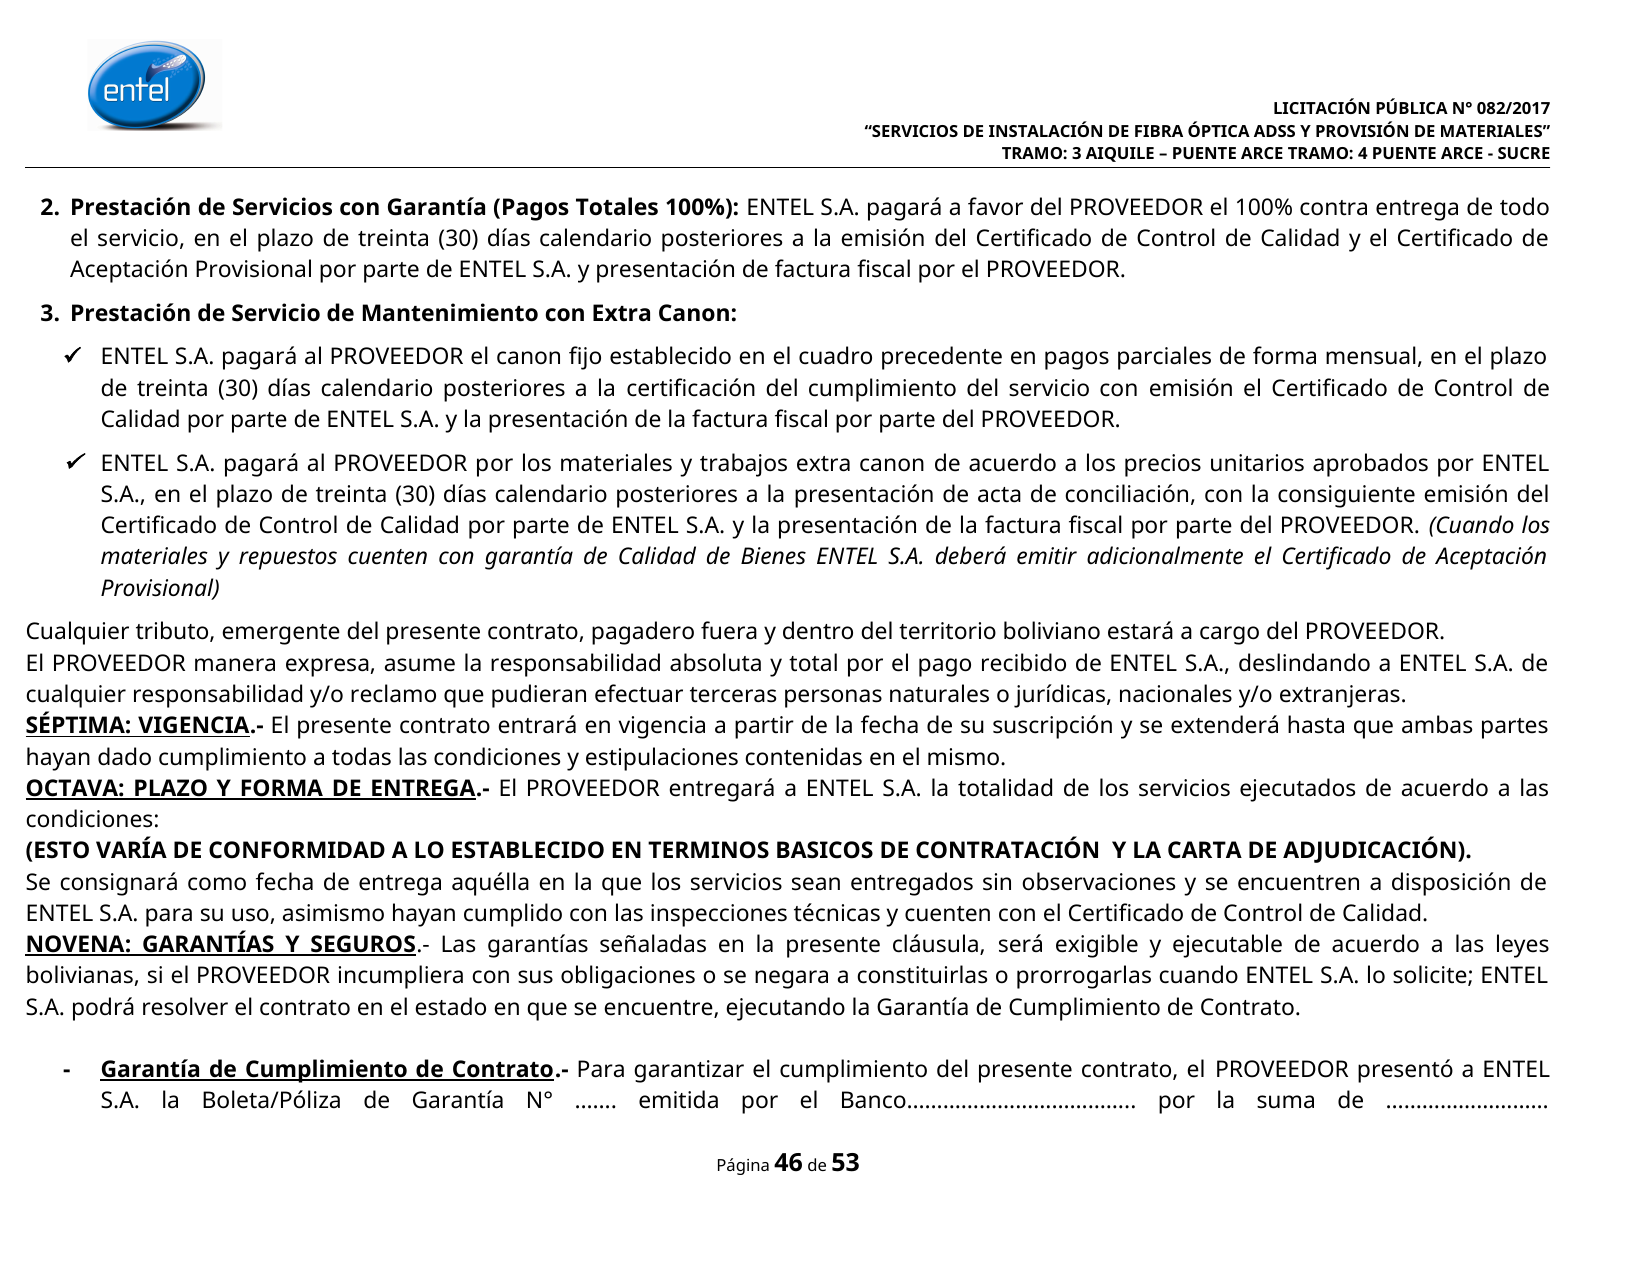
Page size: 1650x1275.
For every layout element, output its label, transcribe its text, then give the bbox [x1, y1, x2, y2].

list ENTEL S.A. pagará al PROVEEDOR el canon fijo establecido en el cuadro precedente en pagos parciales de forma mensual, en el plazo de treinta (30) días calendario posteriores a la certificación del cumplimiento del servicio con emisión el Certificado de Control de Calidad por parte de ENTEL S.A. y la presentación de la factura fiscal por parte del PROVEEDOR. [63, 341, 1550, 434]
list Prestación de Servicio de Mantenimiento con Extra Canon: [40, 297, 1550, 328]
list ENTEL S.A. pagará al PROVEEDOR por los materiales y trabajos extra canon de acuerdo a los precios unitarios aprobados por ENTEL S.A., en el plazo de treinta (30) días calendario posteriores a la presentación de acta de conciliación, con la consiguiente emisión del Certificado de Control de Calidad por parte de ENTEL S.A. y la presentación de la factura fiscal por parte del PROVEEDOR. (Cuando los materiales y repuestos cuenten con garantía de Calidad de Bienes ENTEL S.A. deberá emitir adicionalmente el Certificado de Aceptación Provisional) [63, 447, 1550, 603]
text El PROVEEDOR manera expresa, asume la responsabilidad absoluta y total por el pago recibido de ENTEL S.A., deslindando a ENTEL S.A. de cualquier responsabilidad y/o reclamo que pudieran efectuar terceras personas naturales o jurídicas, nacionales y/o extranjeras. [25, 647, 1550, 709]
text NOVENA: GARANTÍAS Y SEGUROS.- Las garantías señaladas en la presente cláusula, será exigible y ejecutable de acuerdo a las leyes bolivianas, si el PROVEEDOR incumpliera con sus obligaciones o se negara a constituirlas o prorrogarlas cuando ENTEL S.A. lo solicite; ENTEL S.A. podrá resolver el contrato en el estado en que se encuentre, ejecutando la Garantía de Cumplimiento de Contrato. [25, 928, 1550, 1022]
list Prestación de Servicios con Garantía (Pagos Totales 100%): ENTEL S.A. pagará a favor del PROVEEDOR el 100% contra entrega de todo el servicio, en el plazo de treinta (30) días calendario posteriores a la emisión del Certificado de Control de Calidad y el Certificado de Aceptación Provisional por parte de ENTEL S.A. y presentación de factura fiscal por el PROVEEDOR. [40, 191, 1550, 284]
picture [87, 39, 223, 131]
text SÉPTIMA: VIGENCIA.- El presente contrato entrará en vigencia a partir de la fecha de su suscripción y se extenderá hasta que ambas partes hayan dado cumplimiento a todas las condiciones y estipulaciones contenidas en el mismo. [25, 709, 1550, 772]
text Cualquier tributo, emergente del presente contrato, pagadero fuera y dentro del territorio boliviano estará a cargo del PROVEEDOR. [25, 616, 1550, 647]
text Se consignará como fecha de entrega aquélla en la que los servicios sean entregados sin observaciones y se encuentren a disposición de ENTEL S.A. para su uso, asimismo hayan cumplido con las inspecciones técnicas y cuenten con el Certificado de Control de Calidad. [25, 866, 1550, 928]
text (ESTO VARÍA DE CONFORMIDAD A LO ESTABLECIDO EN TERMINOS BASICOS DE CONTRATACIÓN Y LA CARTA DE ADJUDICACIÓN). [25, 834, 1550, 866]
text OCTAVA: PLAZO Y FORMA DE ENTREGA.- El PROVEEDOR entregará a ENTEL S.A. la totalidad de los servicios ejecutados de acuerdo a las condiciones: [25, 772, 1550, 834]
